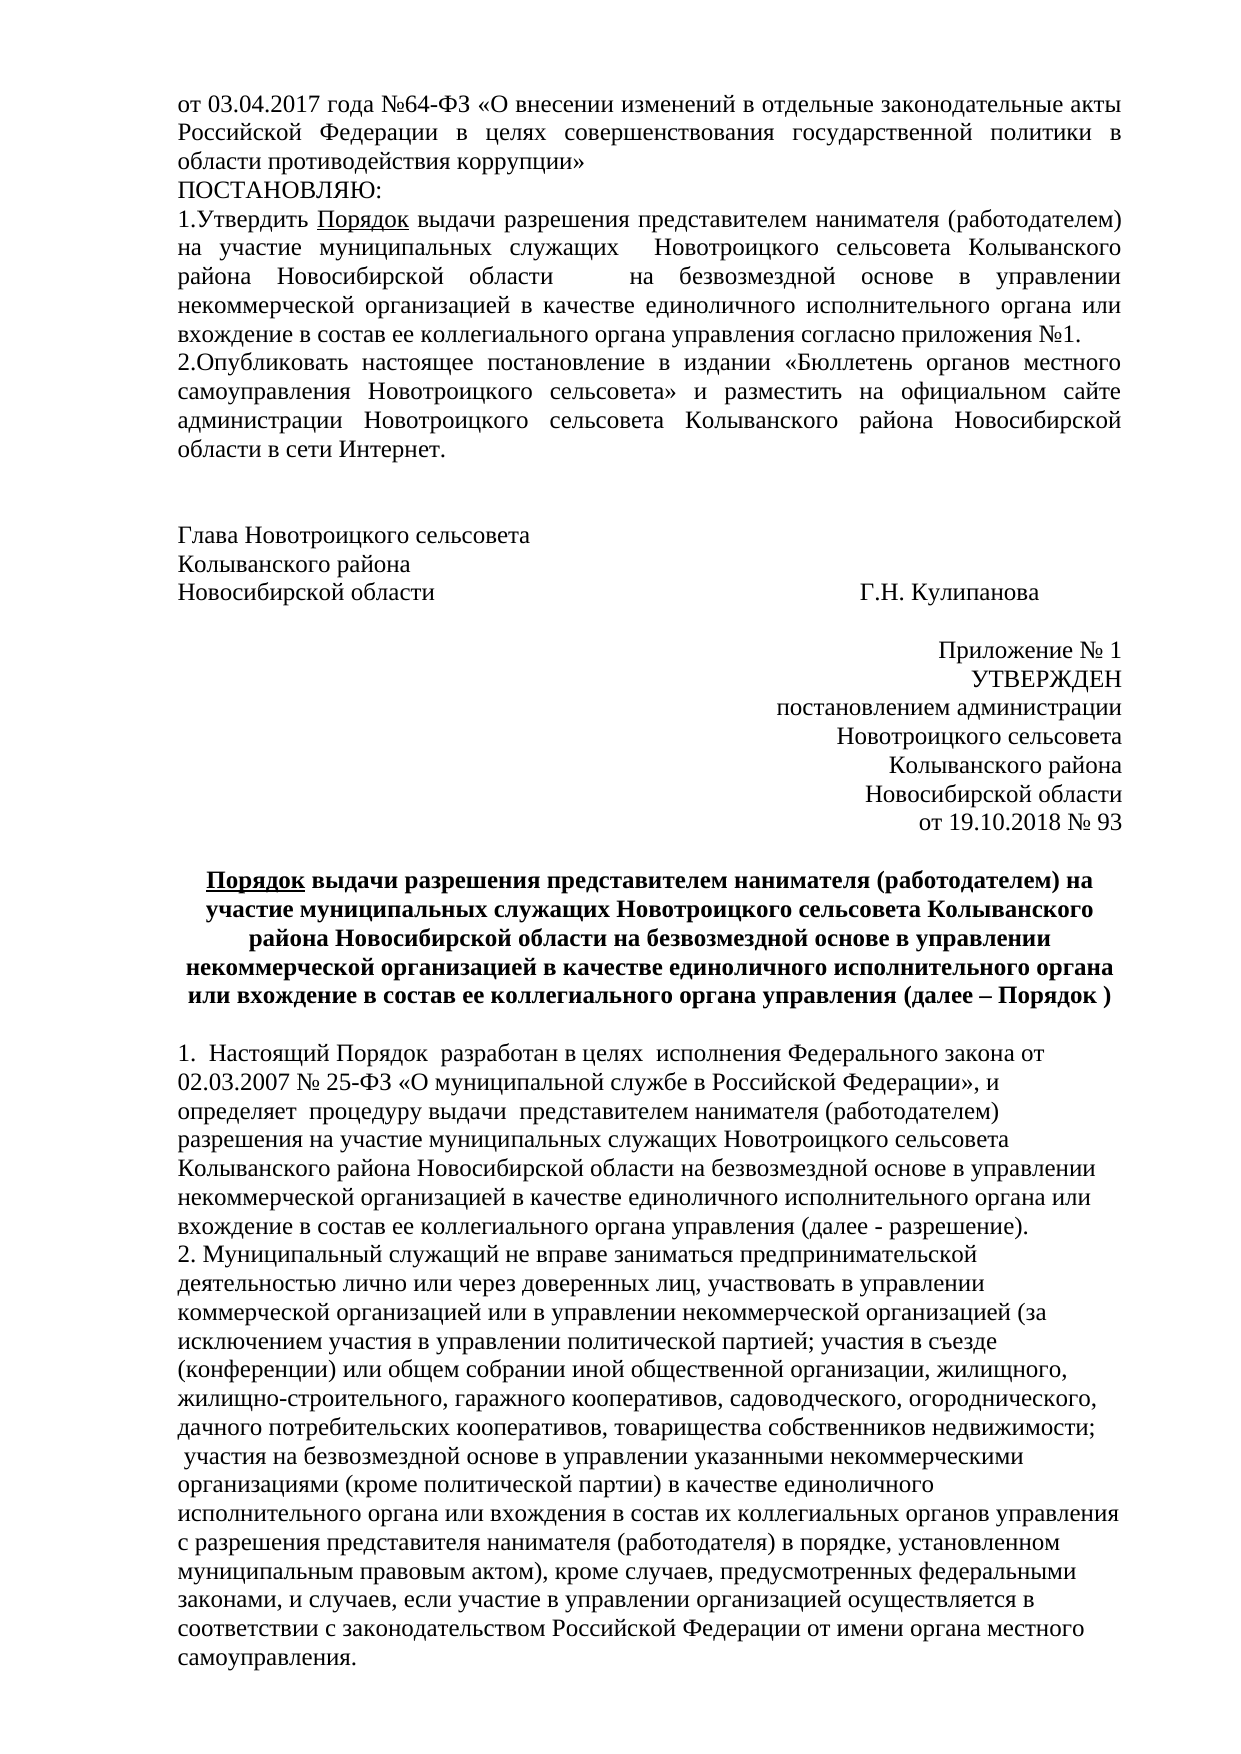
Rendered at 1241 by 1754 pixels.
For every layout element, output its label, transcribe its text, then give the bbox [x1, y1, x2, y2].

text 1.Утвердить Порядок выдачи разрешения представителем нанимателя (работодателем) на участие муниципальных служащих Новотроицкого сельсовета Колыванского района Новосибирской области на безвозмездной основе в управлении некоммерческой организацией в качестве единоличного исполнительного органа или вхождение в состав ее коллегиального органа управления согласно приложения №1. [177, 204, 1122, 347]
text ПОСТАНОВЛЯЮ: [177, 175, 1122, 204]
text 2.Опубликовать настоящее постановление в издании «Бюллетень органов местного самоуправления Новотроицкого сельсовета» и разместить на официальном сайте администрации Новотроицкого сельсовета Колыванского района Новосибирской области в сети Интернет. [177, 347, 1122, 462]
text участия на безвозмездной основе в управлении указанными некоммерческими организациями (кроме политической партии) в качестве единоличного исполнительного органа или вхождения в состав их коллегиальных органов управления с разрешения представителя нанимателя (работодателя) в порядке, установленном муниципальным правовым актом), кроме случаев, предусмотренных федеральными законами, и случаев, если участие в управлении организацией осуществляется в соответствии с законодательством Российской Федерации от имени органа местного самоуправления. [177, 1441, 1122, 1671]
text Колыванского района [177, 549, 1122, 577]
text от 19.10.2018 № 93 [177, 807, 1122, 836]
text 2. Муниципальный служащий не вправе заниматься предпринимательской деятельностью лично или через доверенных лиц, участвовать в управлении коммерческой организацией или в управлении некоммерческой организацией (за исключением участия в управлении политической партией; участия в съезде (конференции) или общем собрании иной общественной организации, жилищного, жилищно-строительного, гаражного кооперативов, садоводческого, огороднического, дачного потребительских кооперативов, товарищества собственников недвижимости; [177, 1239, 1122, 1441]
text Новосибирской области [177, 779, 1122, 807]
text Новосибирской области Г.Н. Кулипанова [177, 577, 1122, 606]
text Порядок выдачи разрешения представителем нанимателя (работодателем) на участие муниципальных служащих Новотроицкого сельсовета Колыванского района Новосибирской области на безвозмездной основе в управлении некоммерческой организацией в качестве единоличного исполнительного органа или вхождение в состав ее коллегиального органа управления (далее – Порядок ) [177, 865, 1122, 1009]
text 1. Настоящий Порядок разработан в целях исполнения Федерального закона от 02.03.2007 № 25-ФЗ «О муниципальной службе в Российской Федерации», и определяет процедуру выдачи представителем нанимателя (работодателем) разрешения на участие муниципальных служащих Новотроицкого сельсовета Колыванского района Новосибирской области на безвозмездной основе в управлении некоммерческой организацией в качестве единоличного исполнительного органа или вхождение в состав ее коллегиального органа управления (далее - разрешение). [177, 1038, 1122, 1239]
text Глава Новотроицкого сельсовета [177, 520, 1122, 549]
text УТВЕРЖДЕН [177, 664, 1122, 692]
text Новотроицкого сельсовета [177, 721, 1122, 750]
text постановлением администрации [177, 692, 1122, 721]
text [177, 89, 1122, 175]
text Приложение № 1 [177, 635, 1122, 664]
text Колыванского района [177, 750, 1122, 779]
